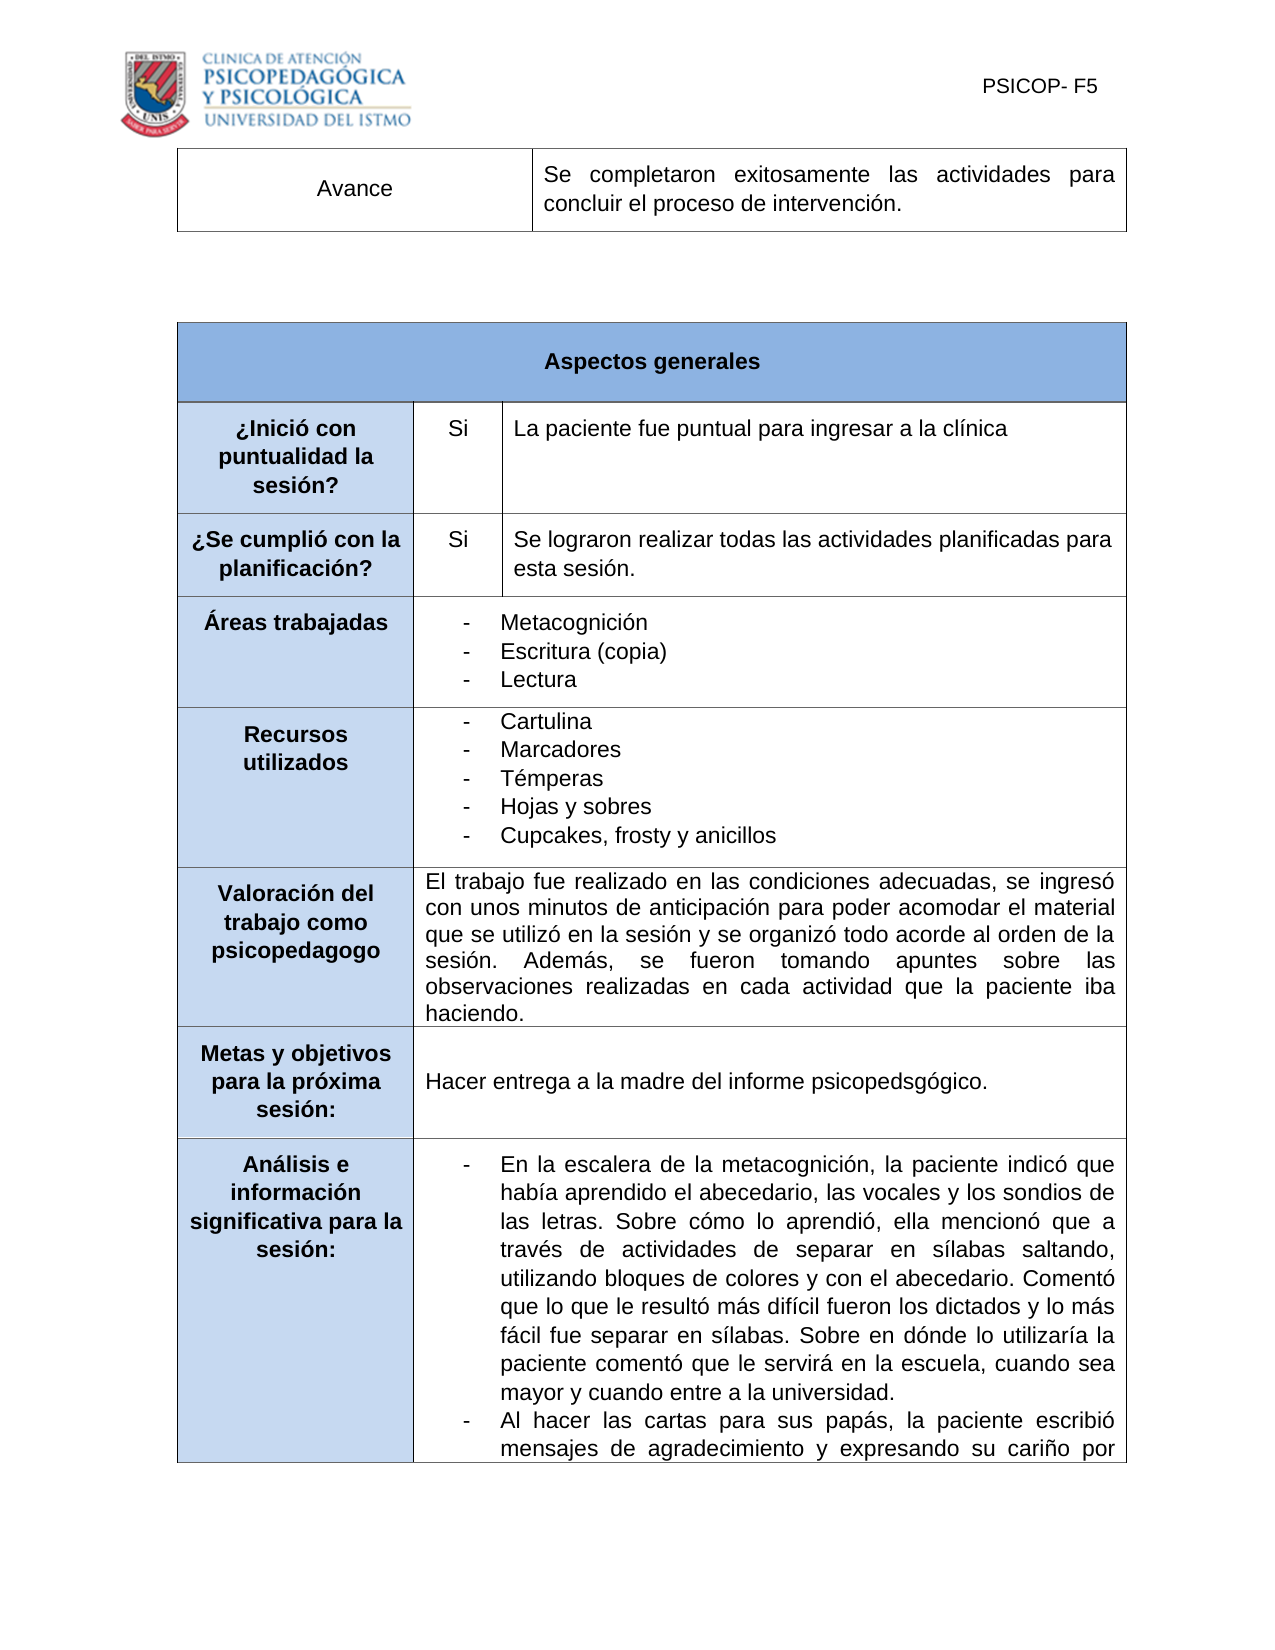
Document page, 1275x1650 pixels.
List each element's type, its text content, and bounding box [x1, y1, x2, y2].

table_cell Áreas trabajadas [178, 597, 413, 707]
table_cell Cartulina Marcadores Témperas Hojas y sobres Cupcakes, frosty y anicillos [414, 708, 1126, 867]
table_cell Si [414, 403, 502, 513]
table_cell Hacer entrega a la madre del informe psicopedsgógico. [414, 1027, 1126, 1137]
table_cell Si [414, 514, 502, 596]
table_cell Avance [178, 149, 532, 231]
table_cell Metacognición Escritura (copia) Lectura [414, 597, 1126, 707]
table_header Aspectos generales [178, 323, 1126, 401]
table_cell Recursos utilizados [178, 708, 413, 867]
table_cell Valoración del trabajo como psicopedagogo [178, 868, 413, 1026]
table_cell Análisis e información significativa para la sesión: [178, 1139, 413, 1462]
table_cell Metas y objetivos para la próxima sesión: [178, 1027, 413, 1137]
table_cell La paciente fue puntual para ingresar a la clínica [503, 403, 1126, 513]
table_cell ¿Se cumplió con la planificación? [178, 514, 413, 596]
table_cell Se lograron realizar todas las actividades planificadas para esta sesión. [503, 514, 1126, 596]
table_cell Se completaron exitosamente las actividades para concluir el proceso de intervención. [533, 149, 1126, 231]
picture [65, 20, 437, 148]
table_cell El trabajo fue realizado en las condiciones adecuadas, se ingresó con unos minutos de anticipación para poder acomodar el material que se utilizó en la sesión y se organizó todo acorde al orden de la sesión. Además, se fueron tomando apuntes sobre las observaciones realizadas en cada actividad que la paciente iba haciendo. [414, 868, 1126, 1026]
table_cell ¿Inició con puntualidad la sesión? [178, 403, 413, 513]
